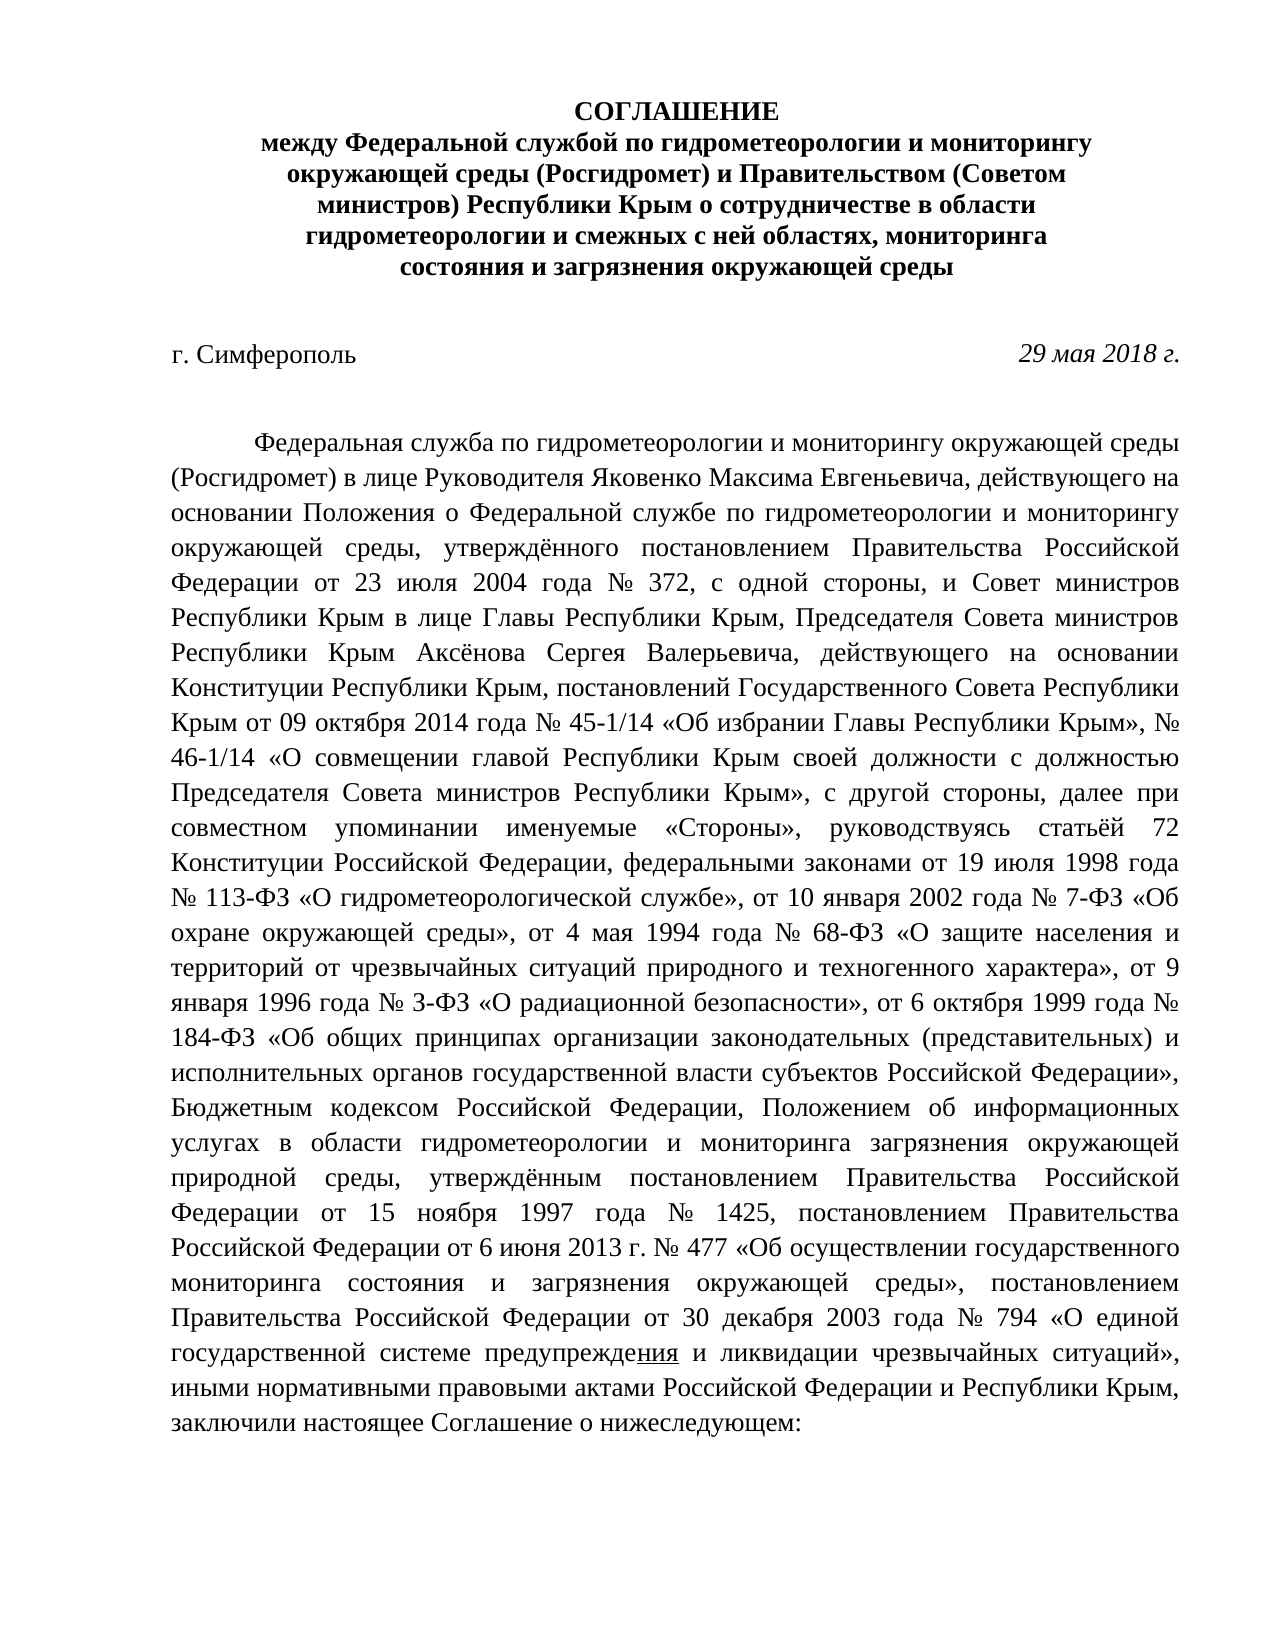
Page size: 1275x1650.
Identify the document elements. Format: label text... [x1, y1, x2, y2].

text между Федеральной службой по гидрометеорологии и мониторингу окружающей среды (Росгидромет) и Правительством (Советом министров) Республики Крым о сотрудничестве в области гидрометеорологии и смежных с ней областях, мониторинга состояния и загрязнения окружающей среды [173, 126, 1181, 281]
text Федеральная служба по гидрометеорологии и мониторингу окружающей среды (Росгидромет) в лице Руководителя Яковенко Максима Евгеньевича, действующего на основании Положения о Федеральной службе по гидрометеорологии и мониторингу окружающей среды, утверждённого постановлением Правительства Российской Федерации от 23 июля 2004 года № 372, с одной стороны, и Совет министров Республики Крым в лице Главы Республики Крым, Председателя Совета министров Республики Крым Аксёнова Сергея Валерьевича, действующего на основании Конституции Республики Крым, постановлений Государственного Совета Республики Крым от 09 октября 2014 года № 45-1/14 «Об избрании Главы Республики Крым», № 46-1/14 «О совмещении главой Республики Крым своей должности с должностью Председателя Совета министров Республики Крым», с другой стороны, далее при совместном упоминании именуемые «Стороны», руководствуясь статьёй 72 Конституции Российской Федерации, федеральными законами от 19 июля 1998 года № 113-ФЗ «О гидрометеорологической службе», от 10 января 2002 года № 7-ФЗ «Об охране окружающей среды», от 4 мая 1994 года № 68-ФЗ «О защите населения и территорий от чрезвычайных ситуаций природного и техногенного характера», от 9 января 1996 года № З-ФЗ «О радиационной безопасности», от 6 октября 1999 года № 184-ФЗ «Об общих принципах организации законодательных (представительных) и исполнительных органов государственной власти субъектов Российской Федерации», Бюджетным кодексом Российской Федерации, Положением об информационных услугах в области гидрометеорологии и мониторинга загрязнения окружающей природной среды, утверждённым постановлением Правительства Российской Федерации от 15 ноября 1997 года № 1425, постановлением Правительства Российской Федерации от 6 июня 2013 г. № 477 «Об осуществлении государственного мониторинга состояния и загрязнения окружающей среды», постановлением Правительства Российской Федерации от 30 декабря 2003 года № 794 «О единой государственной системе предупреждения и ликвидации чрезвычайных ситуаций», иными нормативными правовыми актами Российской Федерации и Республики Крым, заключили настоящее Соглашение о нижеследующем: [171, 423, 1181, 1438]
text СОГЛАШЕНИЕ [173, 95, 1181, 126]
text 29 мая 2018 г. [627, 337, 1181, 369]
